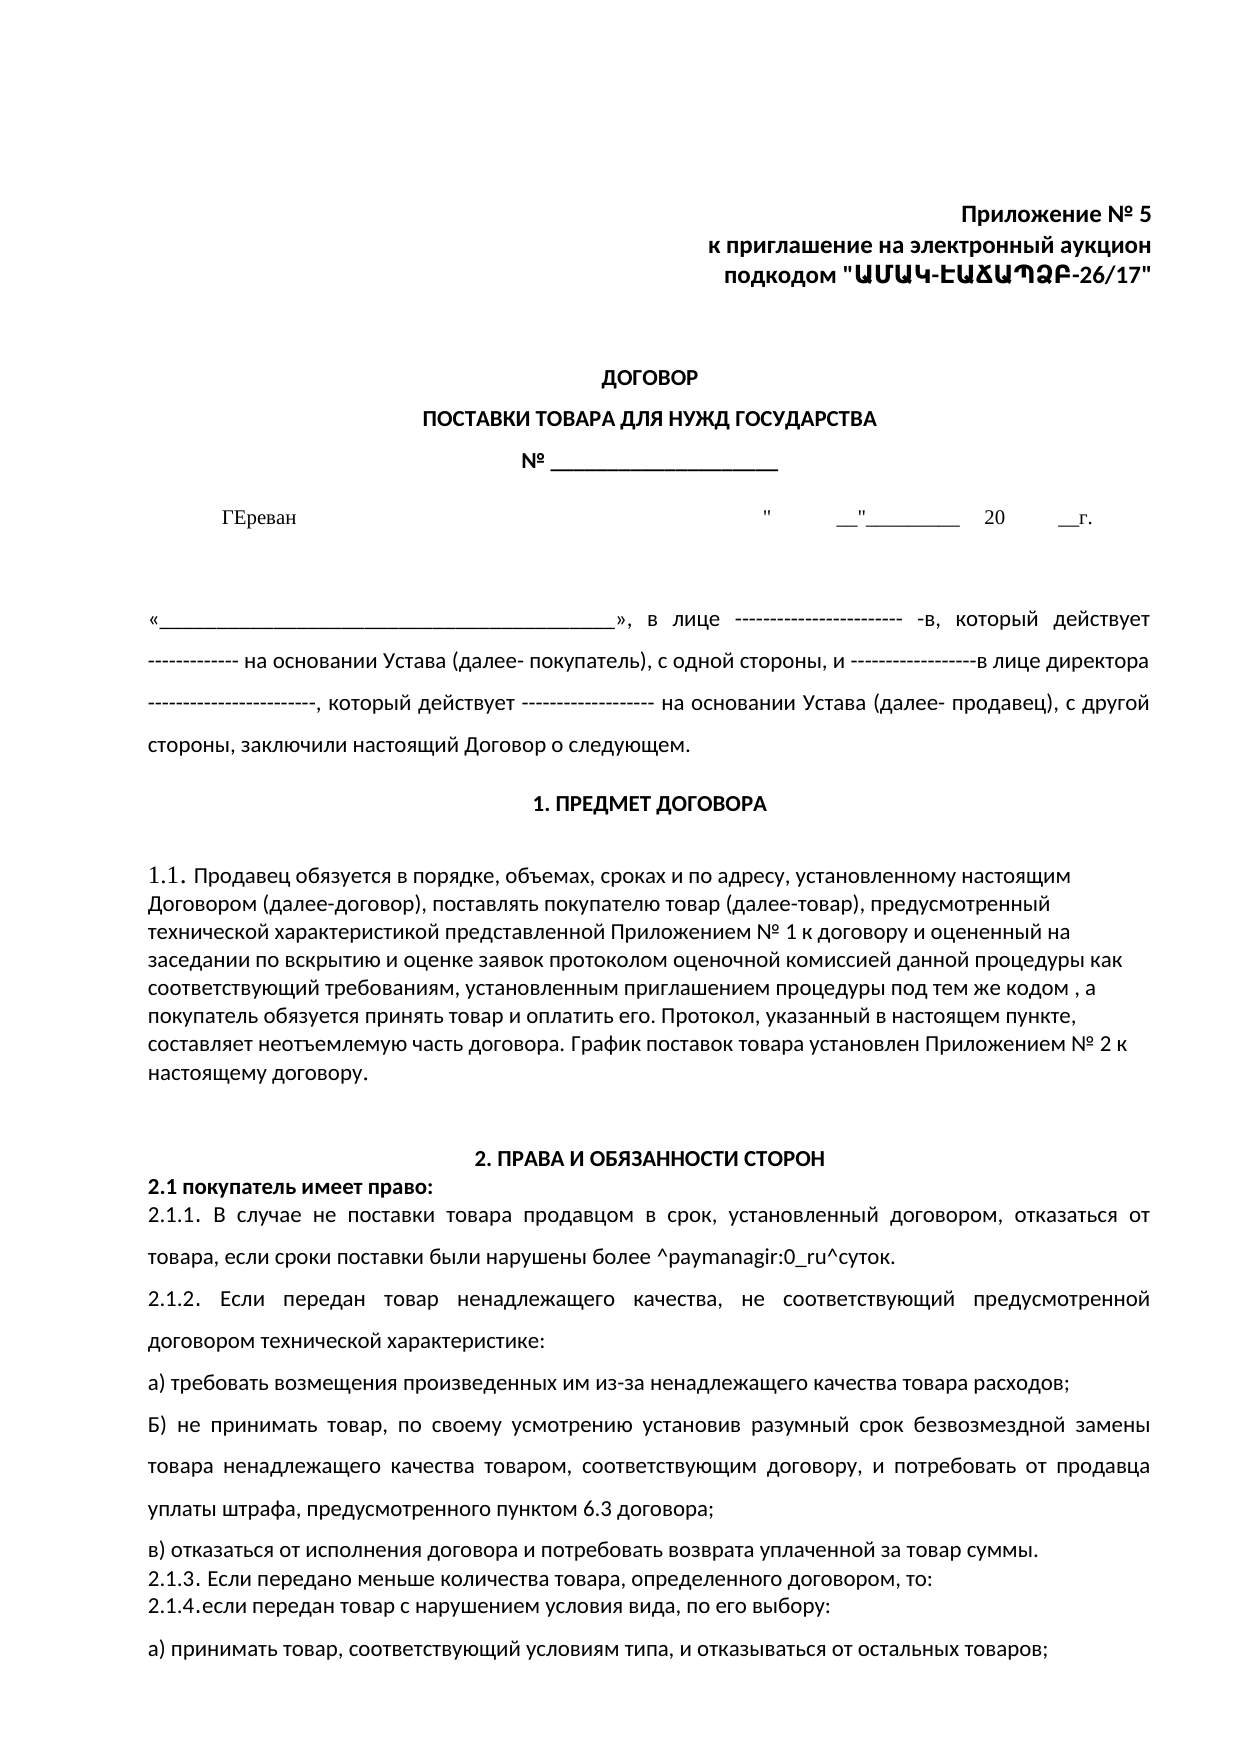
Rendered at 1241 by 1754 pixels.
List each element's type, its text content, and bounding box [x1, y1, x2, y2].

text ДОГОВОР [148, 363, 1152, 391]
list а) требовать возмещения произведенных им из-за ненадлежащего качества товара расходов; [148, 1368, 1152, 1396]
list Б) не принимать товар, по своему усмотрению установив разумный срок безвозмездной замены товара ненадлежащего качества товаром, соответствующим договору, и потребовать от продавца уплаты штрафа, предусмотренного пунктом 6.3 договора; [148, 1410, 1152, 1522]
text в) отказаться от исполнения договора и потребовать возврата уплаченной за товар суммы. [148, 1536, 1152, 1564]
text № ____________________ [148, 447, 1152, 474]
list 2.1.2․ Если передан товар ненадлежащего качества, не соответствующий предусмотренной договором технической характеристике: [148, 1284, 1152, 1354]
text 2.1 покупатель имеет право: [148, 1172, 1152, 1200]
text ПОСТАВКИ ТОВАРА ДЛЯ НУЖД ГОСУДАРСТВА [148, 404, 1152, 433]
text «________________________________________», в лице ------------------------ -в, который действует ------------- на основании Устава (далее- покупатель), с одной стороны, и ------------------в лице директора ------------------------, который действует ------------------- на основании Устава (далее- продавец), с другой стороны, заключили настоящий Договор о следующем. [148, 604, 1152, 758]
table_header " __"_________ 20 __г. [620, 505, 1104, 546]
list 2.1.4․если передан товар с нарушением условия вида, по его выбору: [148, 1592, 1152, 1620]
list 2.1.1․ В случае не поставки товара продавцом в срок, установленный договором, отказаться от товара, если сроки поставки были нарушены более ^paymanagir:0_ru^суток. [148, 1200, 1152, 1270]
list 2. ПРАВА И ОБЯЗАННОСТИ СТОРОН [148, 1144, 1152, 1172]
text к приглашение на электронный аукцион [177, 229, 1152, 259]
text 2.1.3․ Если передано меньше количества товара, определенного договором, то: [148, 1564, 1152, 1592]
list а) принимать товар, соответствующий условиям типа, и отказываться от остальных товаров; [148, 1634, 1152, 1662]
table_header ГЕреван [136, 505, 620, 546]
text Приложение № 5 [148, 198, 1152, 229]
text подкодом "ԱՄԱԿ-ԷԱՃԱՊՁԲ-26/17" [177, 259, 1152, 290]
text 1. ПРЕДМЕТ ДОГОВОРА [148, 789, 1152, 817]
text 1.1․ Продавец обязуется в порядке, объемах, сроках и по адресу, установленному настоящим Договором (далее-договор), поставлять покупателю товар (далее-товар), предусмотренный технической характеристикой представленной Приложением № 1 к договору и оцененный на заседании по вскрытию и оценке заявок протоколом оценочной комиссией данной процедуры как соответствующий требованиям, установленным приглашением процедуры под тем же кодом , а покупатель обязуется принять товар и оплатить его. Протокол, указанный в настоящем пункте, составляет неотъемлемую часть договора. График поставок товара установлен Приложением № 2 к настоящему договору. [148, 860, 1152, 1087]
